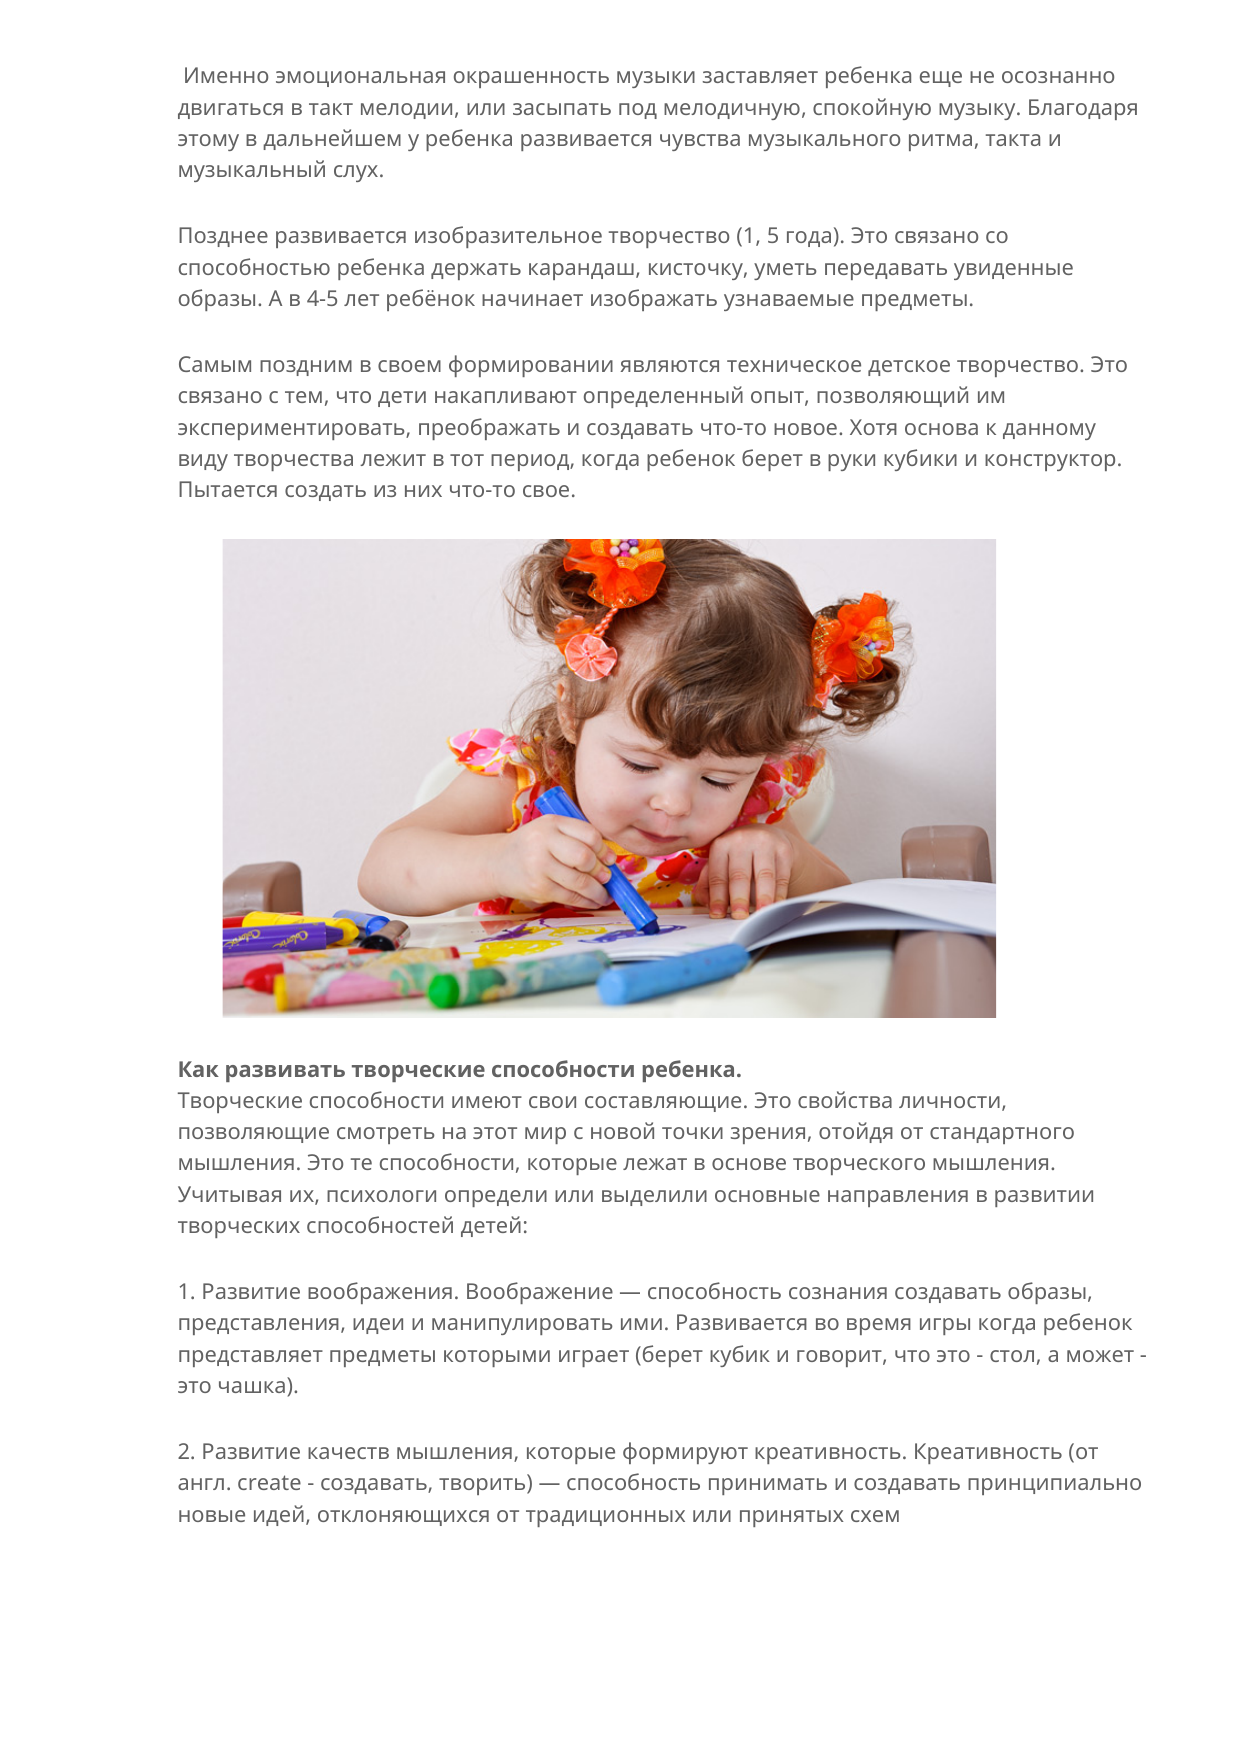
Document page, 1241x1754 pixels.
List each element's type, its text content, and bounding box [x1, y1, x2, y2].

text 2. Развитие качеств мышления, которые формируют креативность. Креативность (от англ. create - создавать, творить) — способность принимать и создавать принципиально новые идей, отклоняющихся от традиционных или принятых схем [177, 1435, 1152, 1528]
text 1. Развитие воображения. Воображение — способность сознания создавать образы, представления, идеи и манипулировать ими. Развивается во время игры когда ребенок представляет предметы которыми играет (берет кубик и говорит, что это - стол, а может - это чашка). [177, 1275, 1152, 1400]
picture [222, 539, 997, 1018]
text Самым поздним в своем формировании являются техническое детское творчество. Это связано с тем, что дети накапливают определенный опыт, позволяющий им экспериментировать, преображать и создавать что-то новое. Хотя основа к данному виду творчества лежит в тот период, когда ребенок берет в руки кубики и конструктор. Пытается создать из них что-то свое. [177, 348, 1152, 504]
text Именно эмоциональная окрашенность музыки заставляет ребенка еще не осознанно двигаться в такт мелодии, или засыпать под мелодичную, спокойную музыку. Благодаря этому в дальнейшем у ребенка развивается чувства музыкального ритма, такта и музыкальный слух. [177, 59, 1152, 184]
text Творческие способности имеют свои составляющие. Это свойства личности, позволяющие смотреть на этот мир с новой точки зрения, отойдя от стандартного мышления. Это те способности, которые лежат в основе творческого мышления. Учитывая их, психологи определи или выделили основные направления в развитии творческих способностей детей: [177, 1083, 1152, 1240]
text Позднее развивается изобразительное творчество (1, 5 года). Это связано со способностью ребенка держать карандаш, кисточку, уметь передавать увиденные образы. А в 4-5 лет ребёнок начинает изображать узнаваемые предметы. [177, 219, 1152, 313]
text Как развивать творческие способности ребенка. [177, 1052, 1152, 1083]
